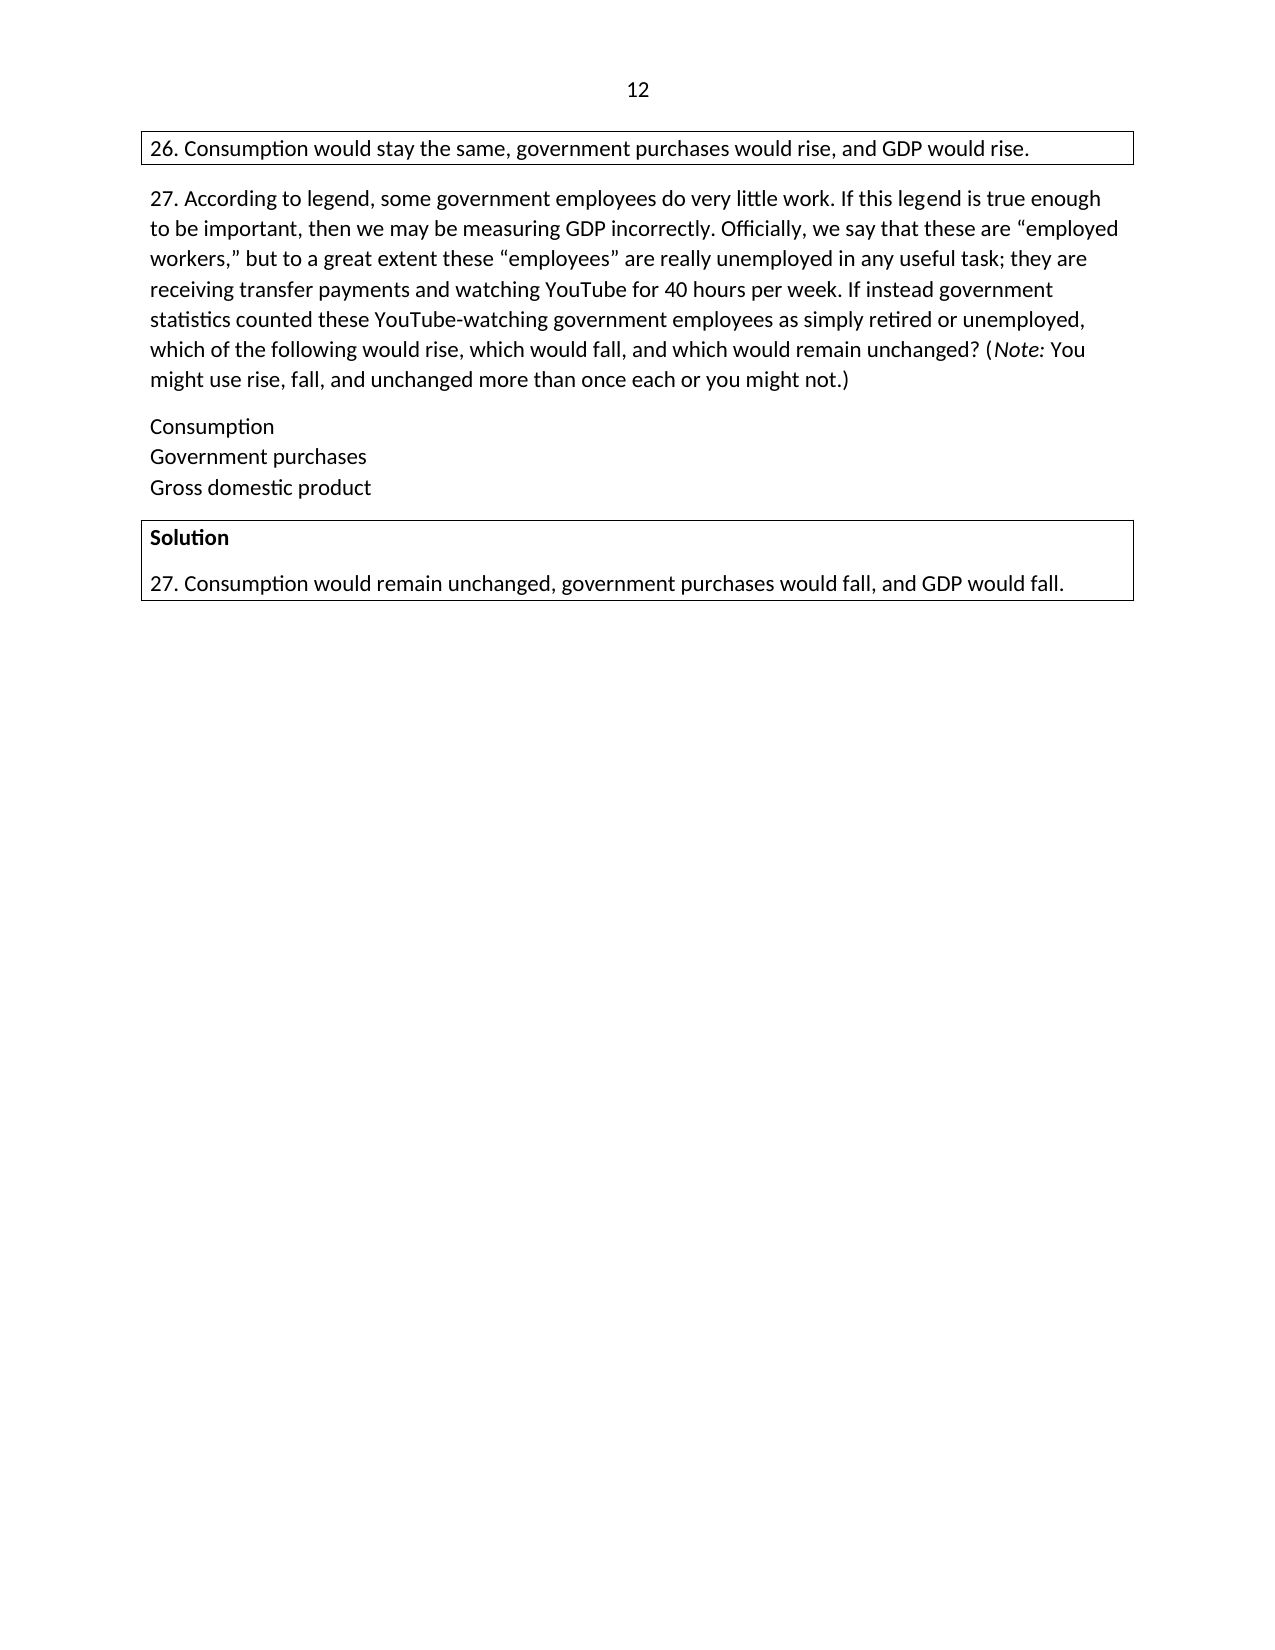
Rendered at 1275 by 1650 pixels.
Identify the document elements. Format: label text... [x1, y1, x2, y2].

text Consumption Government purchases Gross domestic product [150, 412, 1125, 501]
subtitle Solution [142, 521, 1133, 551]
text 27. According to legend, some government employees do very little work. If this legend is true enough to be important, then we may be measuring GDP incorrectly. Officially, we say that these are “employed workers,” but to a great extent these “employees” are really unemployed in any useful task; they are receiving transfer payments and watching YouTube for 40 hours per week. If instead government statistics counted these YouTube-watching government employees as simply retired or unemployed, which of the following would rise, which would fall, and which would remain unchanged? (Note: You might use rise, fall, and unchanged more than once each or you might not.) [150, 184, 1125, 393]
text 27. Consumption would remain unchanged, government purchases would fall, and GDP would fall. [142, 566, 1133, 600]
text 26. Consumption would stay the same, government purchases would rise, and GDP would rise. [142, 132, 1133, 164]
